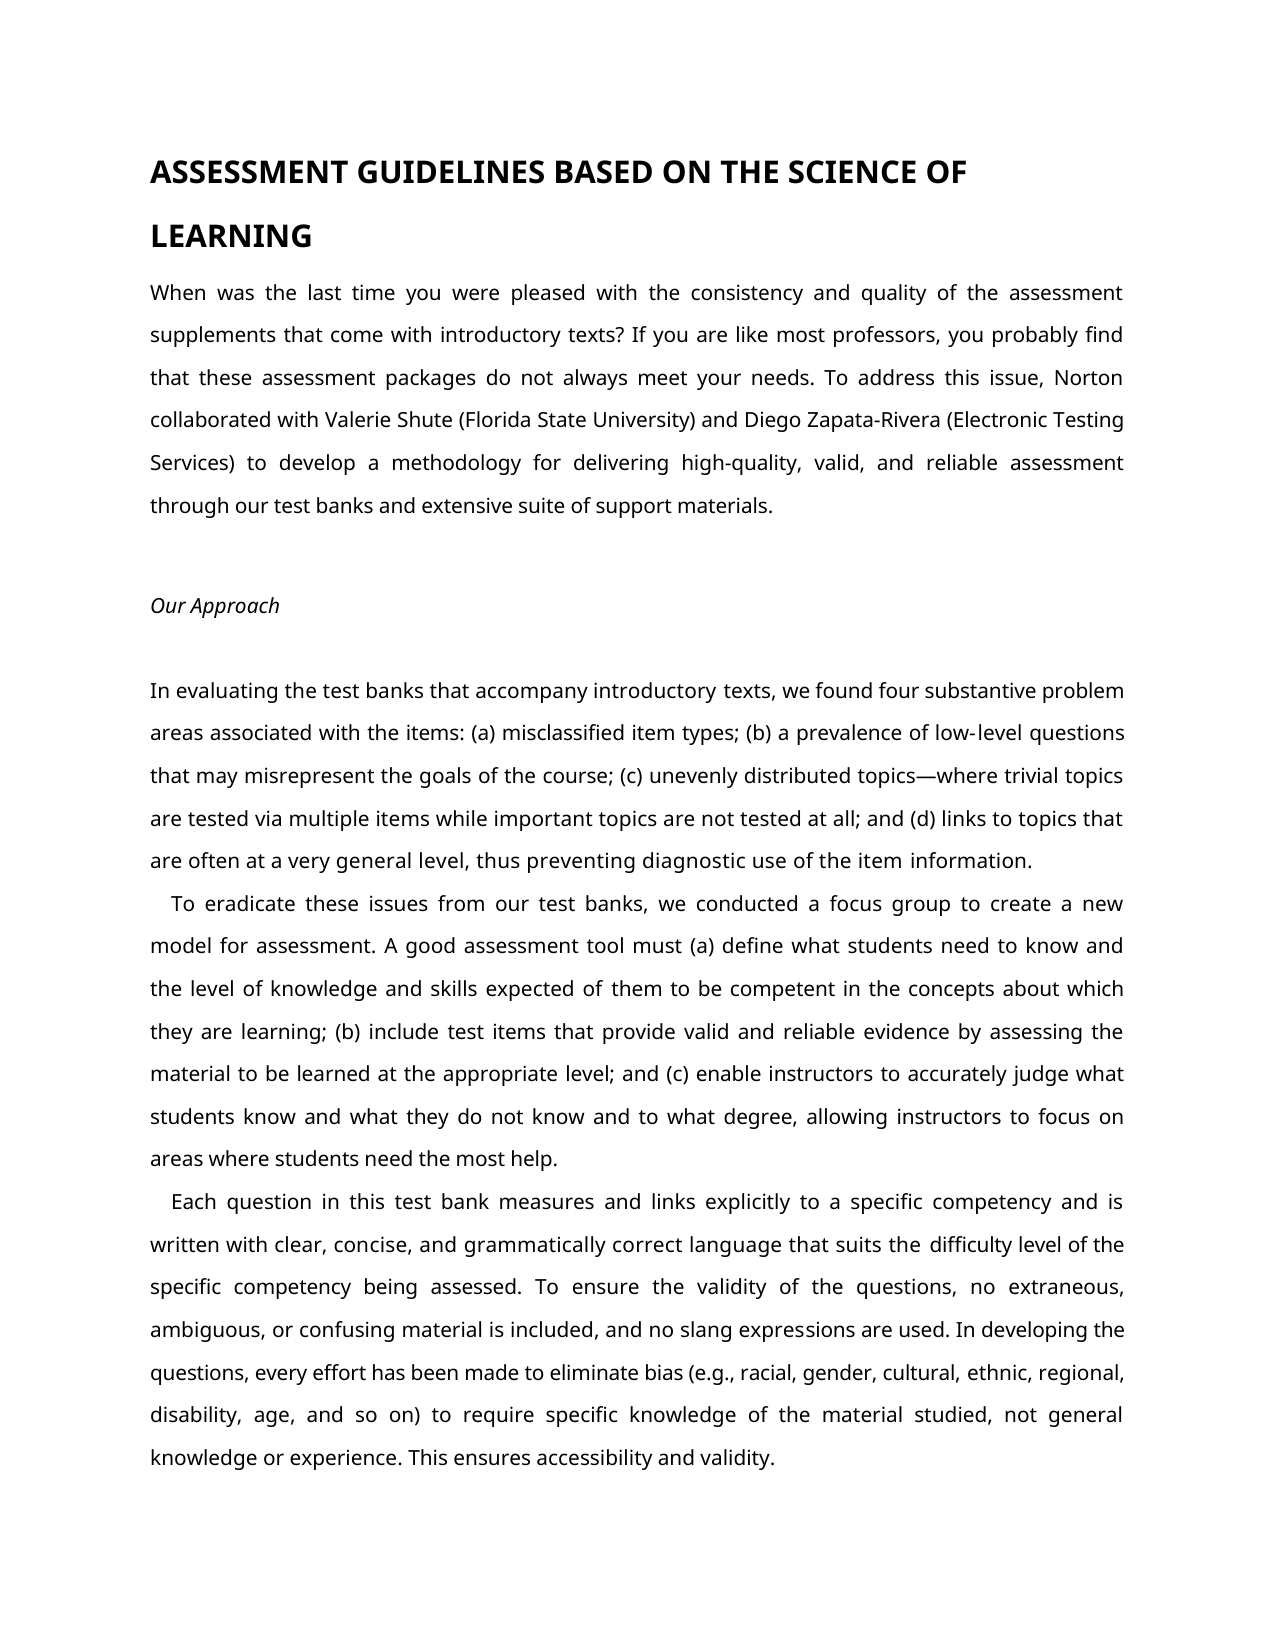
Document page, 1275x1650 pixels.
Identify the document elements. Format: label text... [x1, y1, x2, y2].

text To eradicate these issues from our test banks, we conducted a focus group to create a new model for assessment. A good assessment tool must (a) define what students need to know and the level of knowledge and skills expected of them to be competent in the concepts about which they are learning; (b) include test items that provide valid and reliable evidence by assessing the material to be learned at the appropriate level; and (c) enable instructors to accurately judge what students know and what they do not know and to what degree, allowing instructors to focus on areas where students need the most help. [150, 889, 1125, 1173]
text In evaluating the test banks that accompany introductory texts, we found four substantive problem areas associated with the items: (a) misclassified item types; (b) a prevalence of low-level questions that may misrepresent the goals of the course; (c) unevenly distributed topics—where trivial topics are tested via multiple items while important topics are not tested at all; and (d) links to topics that are often at a very general level, thus preventing diagnostic use of the item information. [150, 676, 1125, 875]
text Assessment Guidelines Based on the Science of Learning [150, 150, 1125, 256]
text Each question in this test bank measures and links explicitly to a specific competency and is written with clear, concise, and grammatically correct language that suits the difficulty level of the specific competency being assessed. To ensure the validity of the questions, no extraneous, ambiguous, or confusing material is included, and no slang expressions are used. In developing the questions, every effort has been made to eliminate bias (e.g., racial, gender, cultural, ethnic, regional, disability, age, and so on) to require specific knowledge of the material studied, not general knowledge or experience. This ensures accessibility and validity. [150, 1187, 1125, 1471]
text When was the last time you were pleased with the consistency and quality of the assessment supplements that come with introductory texts? If you are like most professors, you probably find that these assessment packages do not always meet your needs. To address this issue, Norton collaborated with Valerie Shute (Florida State University) and Diego Zapata-Rivera (Electronic Testing Services) to develop a methodology for delivering high-quality, valid, and reliable assessment through our test banks and extensive suite of support materials. [150, 278, 1125, 519]
text Our Approach [150, 592, 1125, 620]
